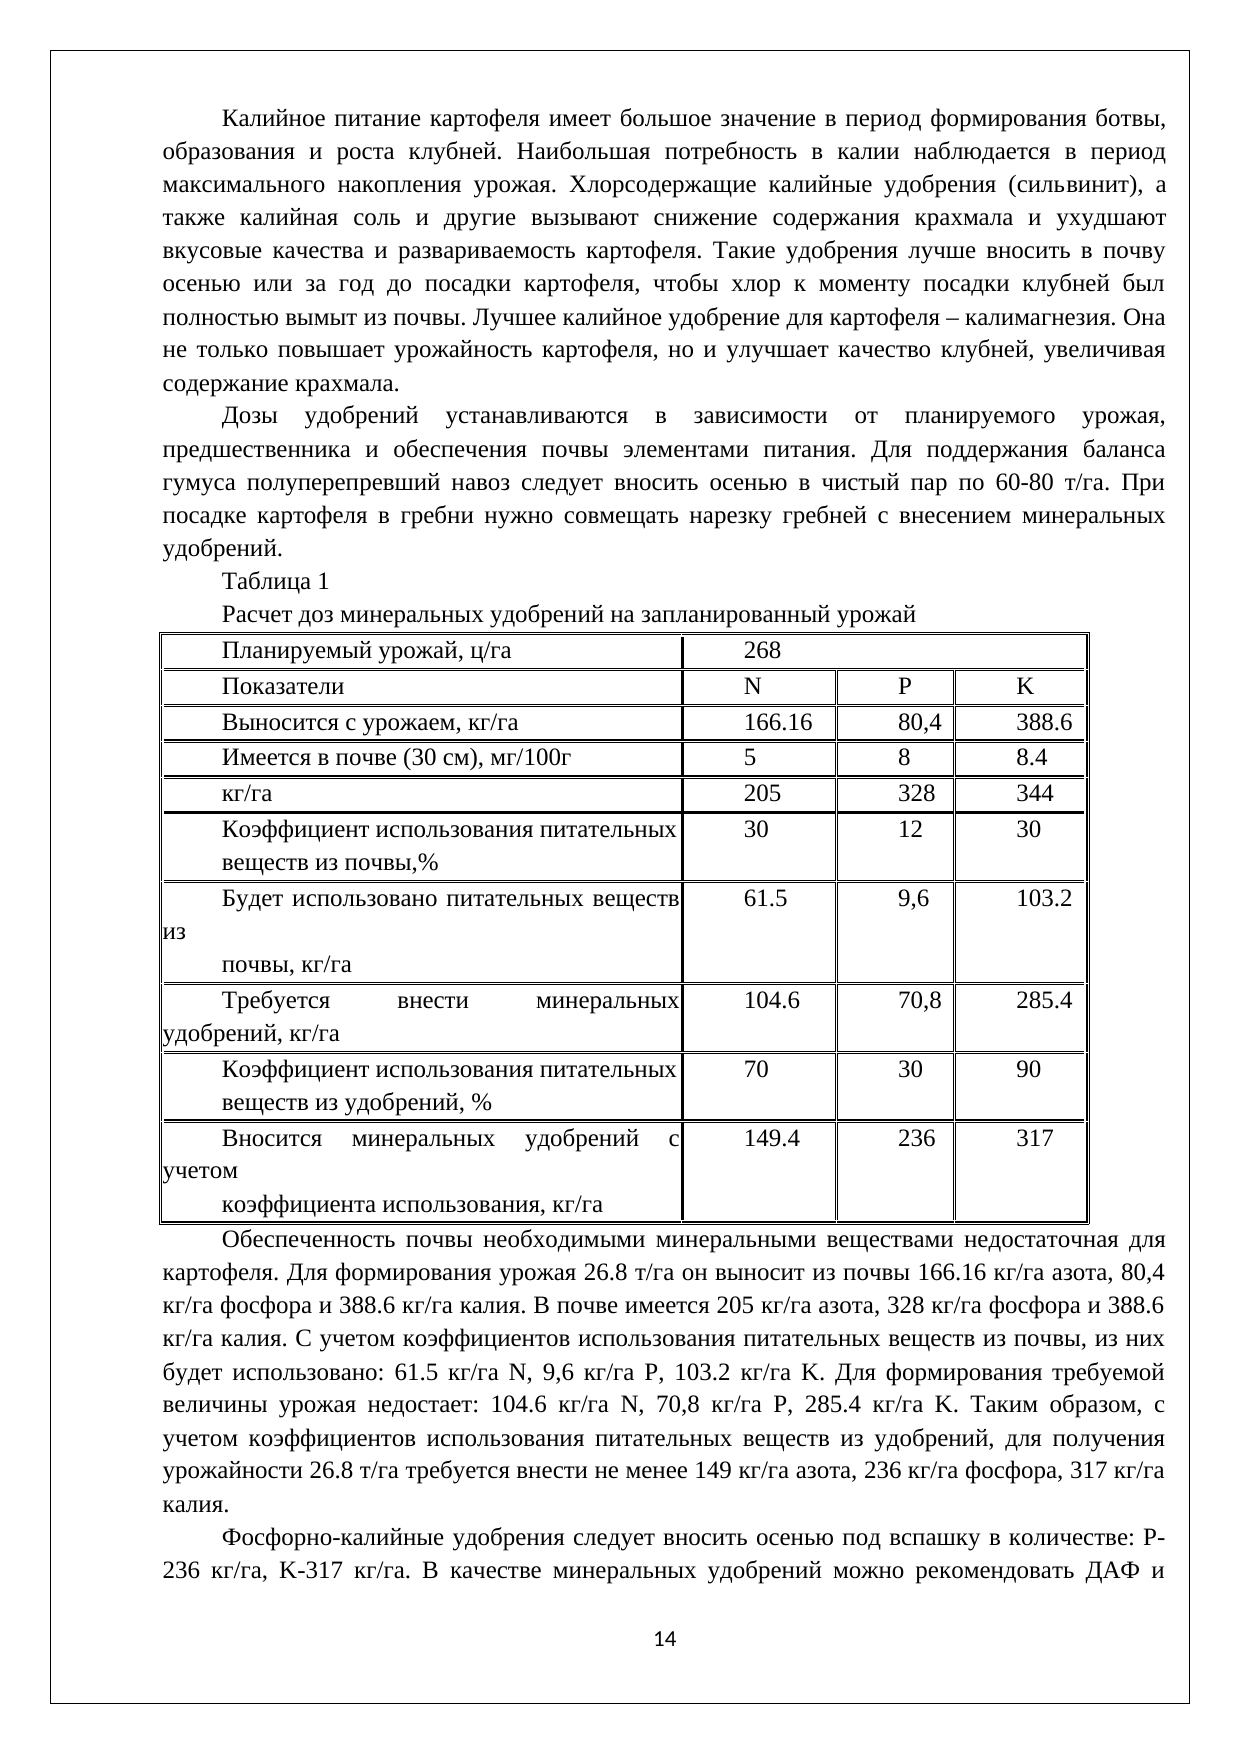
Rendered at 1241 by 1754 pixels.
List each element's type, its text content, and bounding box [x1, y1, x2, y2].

table_cell 285.4 [955, 982, 1088, 1051]
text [162, 1522, 1167, 1583]
table_cell N [684, 671, 835, 703]
table_cell 80,4 [838, 707, 953, 739]
table_cell 90 [955, 1051, 1088, 1119]
table_cell 30 [956, 811, 1086, 880]
text Расчет доз минеральных удобрений на запланированный урожай [162, 599, 1167, 627]
table_cell 328 [838, 779, 953, 811]
table_cell P [838, 671, 953, 703]
table_header Планируемый урожай, ц/га [160, 633, 682, 668]
text Таблица 1 [162, 566, 1167, 594]
table_cell Вносится минеральных удобрений с учетом коэффициента использования, кг/га [162, 1119, 682, 1221]
table_cell 70 [684, 1054, 835, 1119]
table_cell кг/га [162, 775, 681, 811]
table_cell 317 [955, 1119, 1087, 1221]
table_cell 9,6 [838, 883, 953, 982]
table_cell Выносится с урожаем, кг/га [162, 704, 681, 739]
table_cell 70,8 [838, 985, 953, 1051]
table_cell 30 [838, 1054, 953, 1119]
table_cell 5 [684, 743, 835, 775]
table_cell 344 [956, 775, 1087, 811]
table_cell 104.6 [684, 985, 835, 1051]
table_cell Будет использовано питательных веществ из почвы, кг/га [160, 880, 682, 982]
table_cell 8.4 [956, 739, 1087, 775]
table_cell 61.5 [684, 883, 835, 982]
table_cell Показатели [160, 668, 682, 703]
table_cell 8 [838, 743, 953, 775]
table_cell 103.2 [955, 880, 1088, 982]
table_cell Коэффициент использования питательных веществ из удобрений, % [160, 1051, 682, 1119]
text Калийное питание картофеля имеет большое значение в период формирования ботвы, образования и роста клубней. Наибольшая потребность в калии наблюдается в период максимального накопления урожая. Хлорсодержащие калийные удобрения (сильвинит), а также калийная соль и другие вызывают снижение содержания крахмала и ухудшают вкусовые качества и развариваемость картофеля. Такие удобрения лучше вносить в почву осенью или за год до посадки картофеля, чтобы хлор к моменту посадки клубней был полностью вымыт из почвы. Лучшее калийное удобрение для картофеля – калимагнезия. Она не только повышает урожайность картофеля, но и улучшает качество клубней, увеличивая содержание крахмала. [162, 103, 1167, 396]
table_cell 236 [836, 1123, 955, 1221]
table_cell 205 [684, 779, 835, 811]
table_header 268 [682, 635, 1086, 668]
table_cell 388.6 [956, 704, 1087, 739]
text Дозы удобрений устанавливаются в зависимости от планируемого урожая, предшественника и обеспечения почвы элементами питания. Для поддержания баланса гумуса полуперепревший навоз следует вносить осенью в чистый пар по 60-80 т/га. При посадке картофеля в гребни нужно совмещать нарезку гребней с внесением минеральных удобрений. [162, 401, 1167, 561]
table_cell 166.16 [684, 707, 835, 739]
table_cell K [955, 668, 1088, 703]
table_cell Коэффициент использования питательных веществ из почвы,% [162, 811, 681, 880]
table_cell 12 [838, 814, 953, 880]
table_cell 30 [684, 814, 835, 880]
table_cell Требуется внести минеральных удобрений, кг/га [160, 982, 682, 1051]
text Обеспеченность почвы необходимыми минеральными веществами недостаточная для картофеля. Для формирования урожая 26.8 т/га он выносит из почвы 166.16 кг/га азота, 80,4 кг/га фосфора и 388.6 кг/га калия. В почве имеется 205 кг/га азота, 328 кг/га фосфора и 388.6 кг/га калия. С учетом коэффициентов использования питательных веществ из почвы, из них будет использовано: 61.5 кг/га N, 9,6 кг/га P, 103.2 кг/га K. Для формирования требуемой величины урожая недостает: 104.6 кг/га N, 70,8 кг/га P, 285.4 кг/га K. Таким образом, с учетом коэффициентов использования питательных веществ из удобрений, для получения урожайности 26.8 т/га требуется внести не менее 149 кг/га азота, 236 кг/га фосфора, 317 кг/га калия. [162, 1224, 1167, 1517]
table_cell Имеется в почве (30 см), мг/100г [162, 739, 681, 775]
table_cell 149.4 [682, 1123, 836, 1221]
